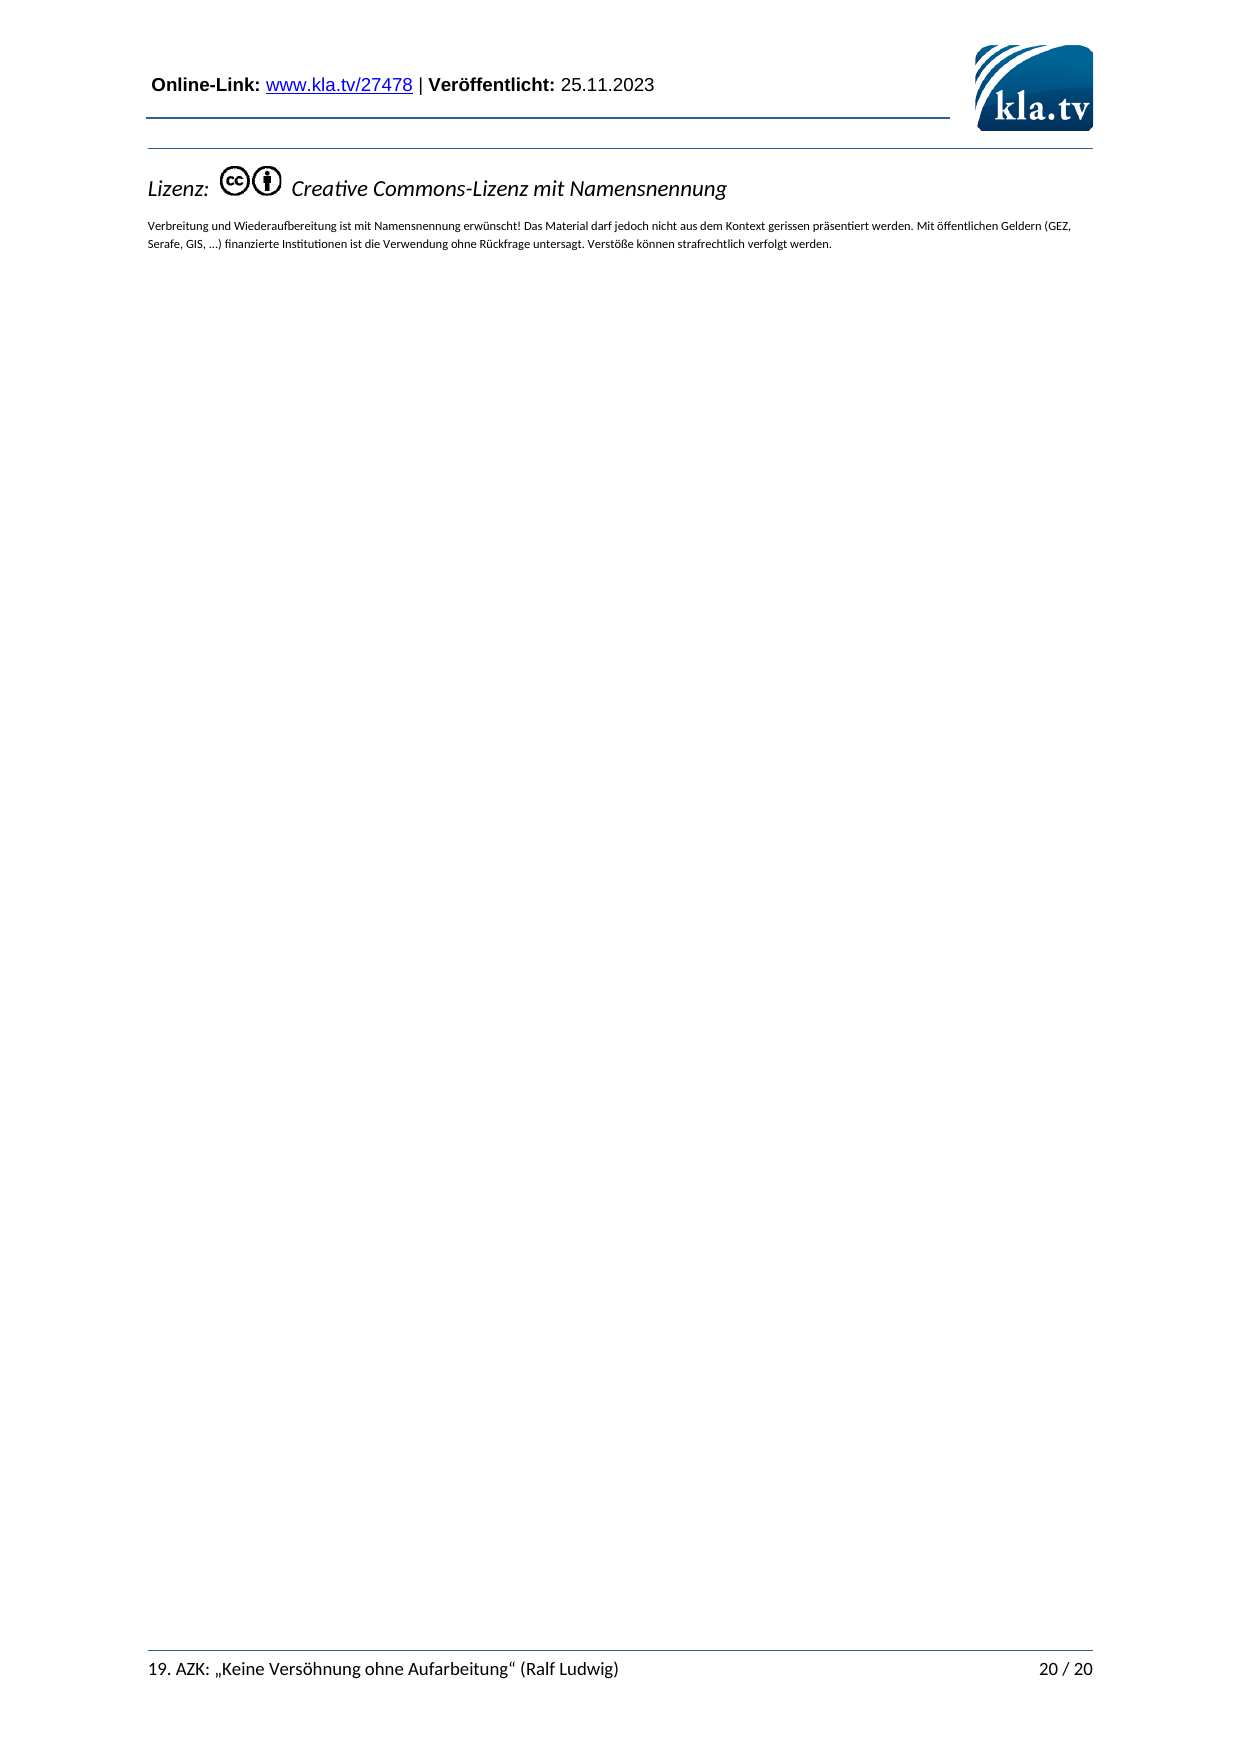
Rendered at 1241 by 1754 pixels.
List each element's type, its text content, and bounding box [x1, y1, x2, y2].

text Lizenz: Creative Commons-Lizenz mit Namensnennung [148, 149, 1093, 202]
text Verbreitung und Wiederaufbereitung ist mit Namensnennung erwünscht! Das Material darf jedoch nicht aus dem Kontext gerissen präsentiert werden. Mit öffentlichen Geldern (GEZ, Serafe, GIS, ...) finanzierte Institutionen ist die Verwendung ohne Rückfrage untersagt. Verstöße können strafrechtlich verfolgt werden. [148, 218, 1093, 251]
picture [974, 45, 1093, 130]
picture [219, 165, 282, 196]
picture [1084, 45, 1093, 51]
